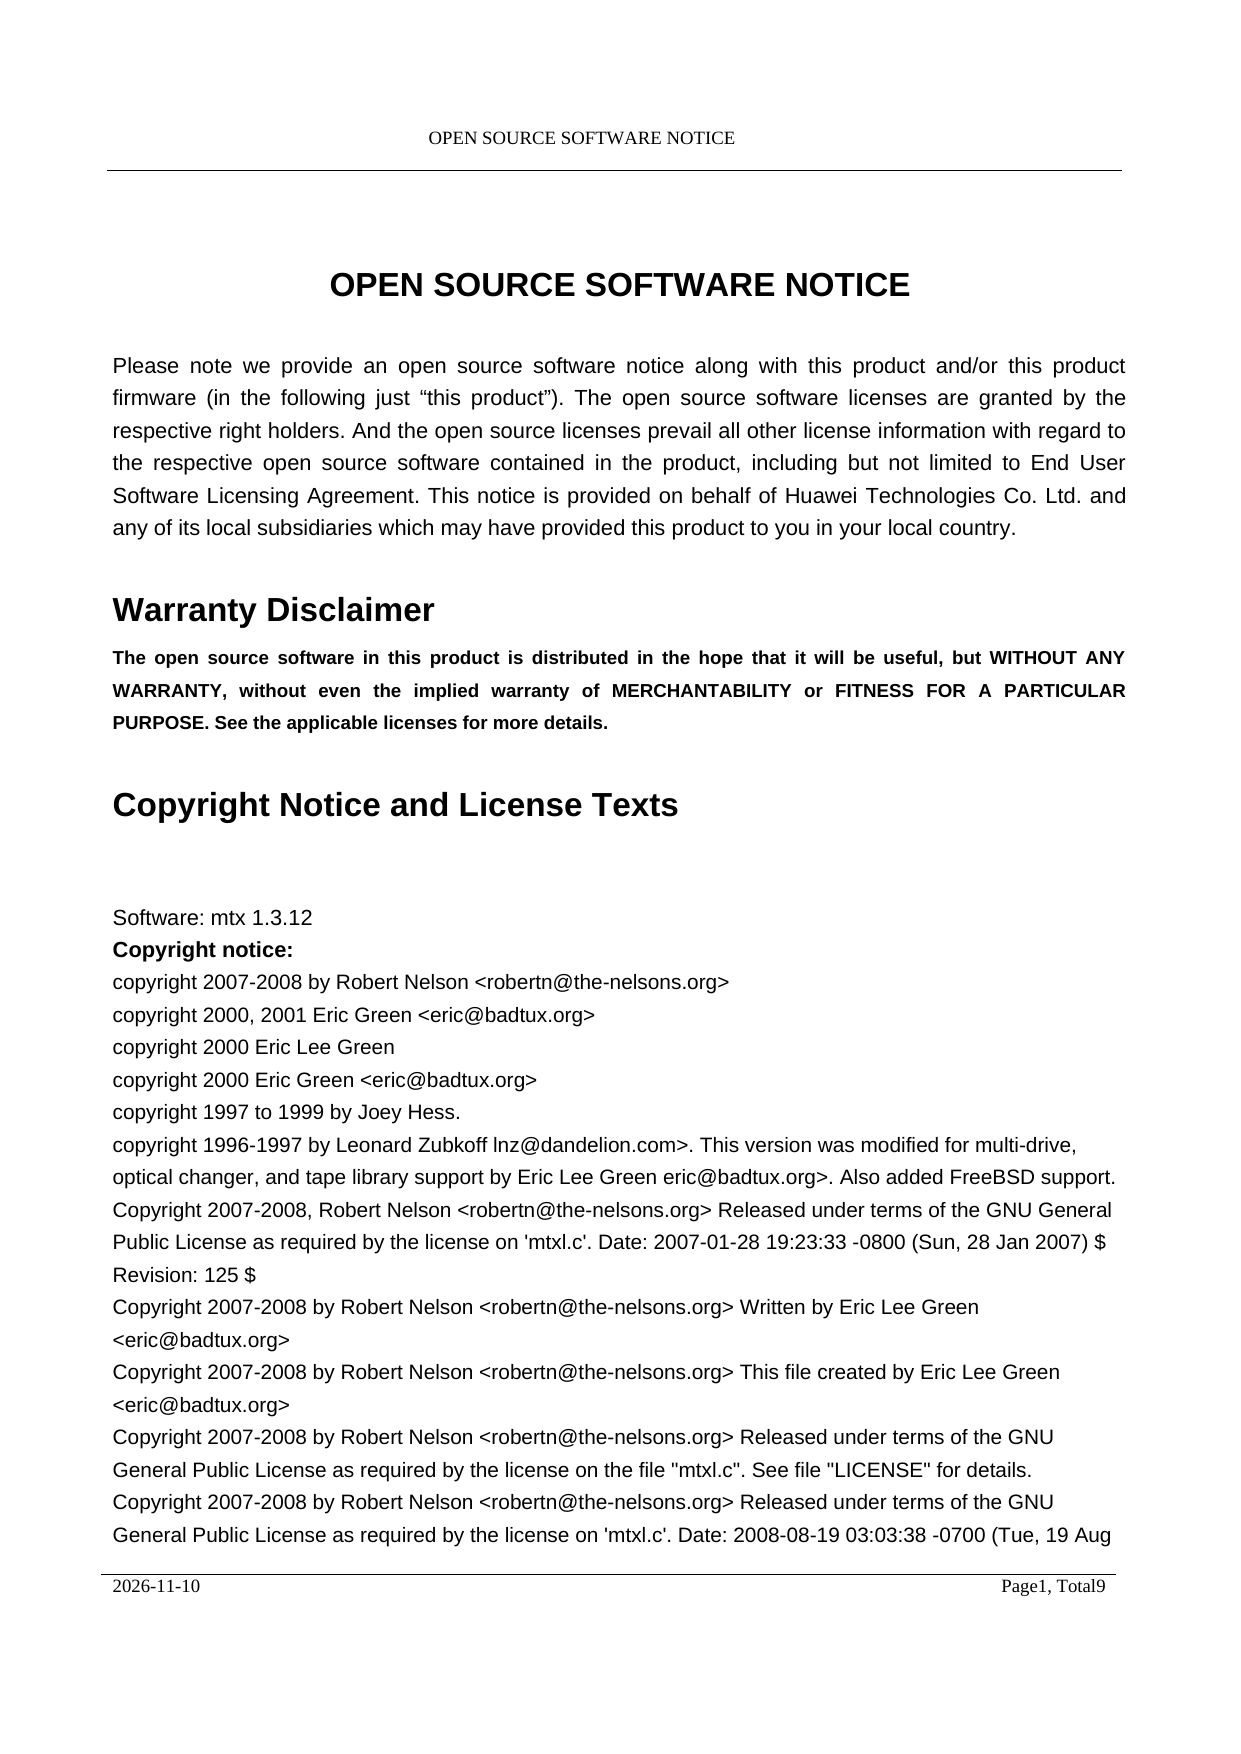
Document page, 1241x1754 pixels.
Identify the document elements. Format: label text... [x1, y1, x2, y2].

text copyright 2000, 2001 Eric Green <eric@badtux.org> [112, 998, 1128, 1031]
text copyright 2007-2008 by Robert Nelson <robertn@the-nelsons.org> [112, 966, 1128, 998]
text Copyright 2007-2008 by Robert Nelson <robertn@the-nelsons.org> Written by Eric Lee Green <eric@badtux.org> [112, 1291, 1128, 1356]
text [112, 1486, 1128, 1551]
text Copyright Notice and License Texts [112, 771, 1128, 836]
text Please note we provide an open source software notice along with this product and/or this product firmware (in the following just “this product”). The open source software licenses are granted by the respective right holders. And the open source licenses prevail all other license information with regard to the respective open source software contained in the product, including but not limited to End User Software Licensing Agreement. This notice is provided on behalf of Huawei Technologies Co. Ltd. and any of its local subsidiaries which may have provided this product to you in your local country. [112, 349, 1128, 544]
text copyright 2000 Eric Green <eric@badtux.org> [112, 1063, 1128, 1096]
text Copyright 2007-2008 by Robert Nelson <robertn@the-nelsons.org> Released under terms of the GNU General Public License as required by the license on the file "mtxl.c". See file "LICENSE" for details. [112, 1421, 1128, 1486]
text copyright 2000 Eric Lee Green [112, 1031, 1128, 1063]
text OPEN SOURCE SOFTWARE NOTICE [112, 251, 1128, 316]
text Copyright notice: [112, 933, 1128, 966]
text Copyright 2007-2008 by Robert Nelson <robertn@the-nelsons.org> This file created by Eric Lee Green <eric@badtux.org> [112, 1356, 1128, 1421]
text Software: mtx 1.3.12 [112, 901, 1128, 933]
text The open source software in this product is distributed in the hope that it will be useful, but WITHOUT ANY WARRANTY, without even the implied warranty of MERCHANTABILITY or FITNESS FOR A PARTICULAR PURPOSE. See the applicable licenses for more details. [112, 641, 1128, 739]
text copyright 1997 to 1999 by Joey Hess. [112, 1096, 1128, 1128]
text Copyright 2007-2008, Robert Nelson <robertn@the-nelsons.org> Released under terms of the GNU General Public License as required by the license on 'mtxl.c'. Date: 2007-01-28 19:23:33 -0800 (Sun, 28 Jan 2007) $ Revision: 125 $ [112, 1193, 1128, 1291]
text Warranty Disclaimer [112, 576, 1128, 641]
text copyright 1996-1997 by Leonard Zubkoff lnz@dandelion.com>. This version was modified for multi-drive, optical changer, and tape library support by Eric Lee Green eric@badtux.org>. Also added FreeBSD support. [112, 1128, 1128, 1193]
